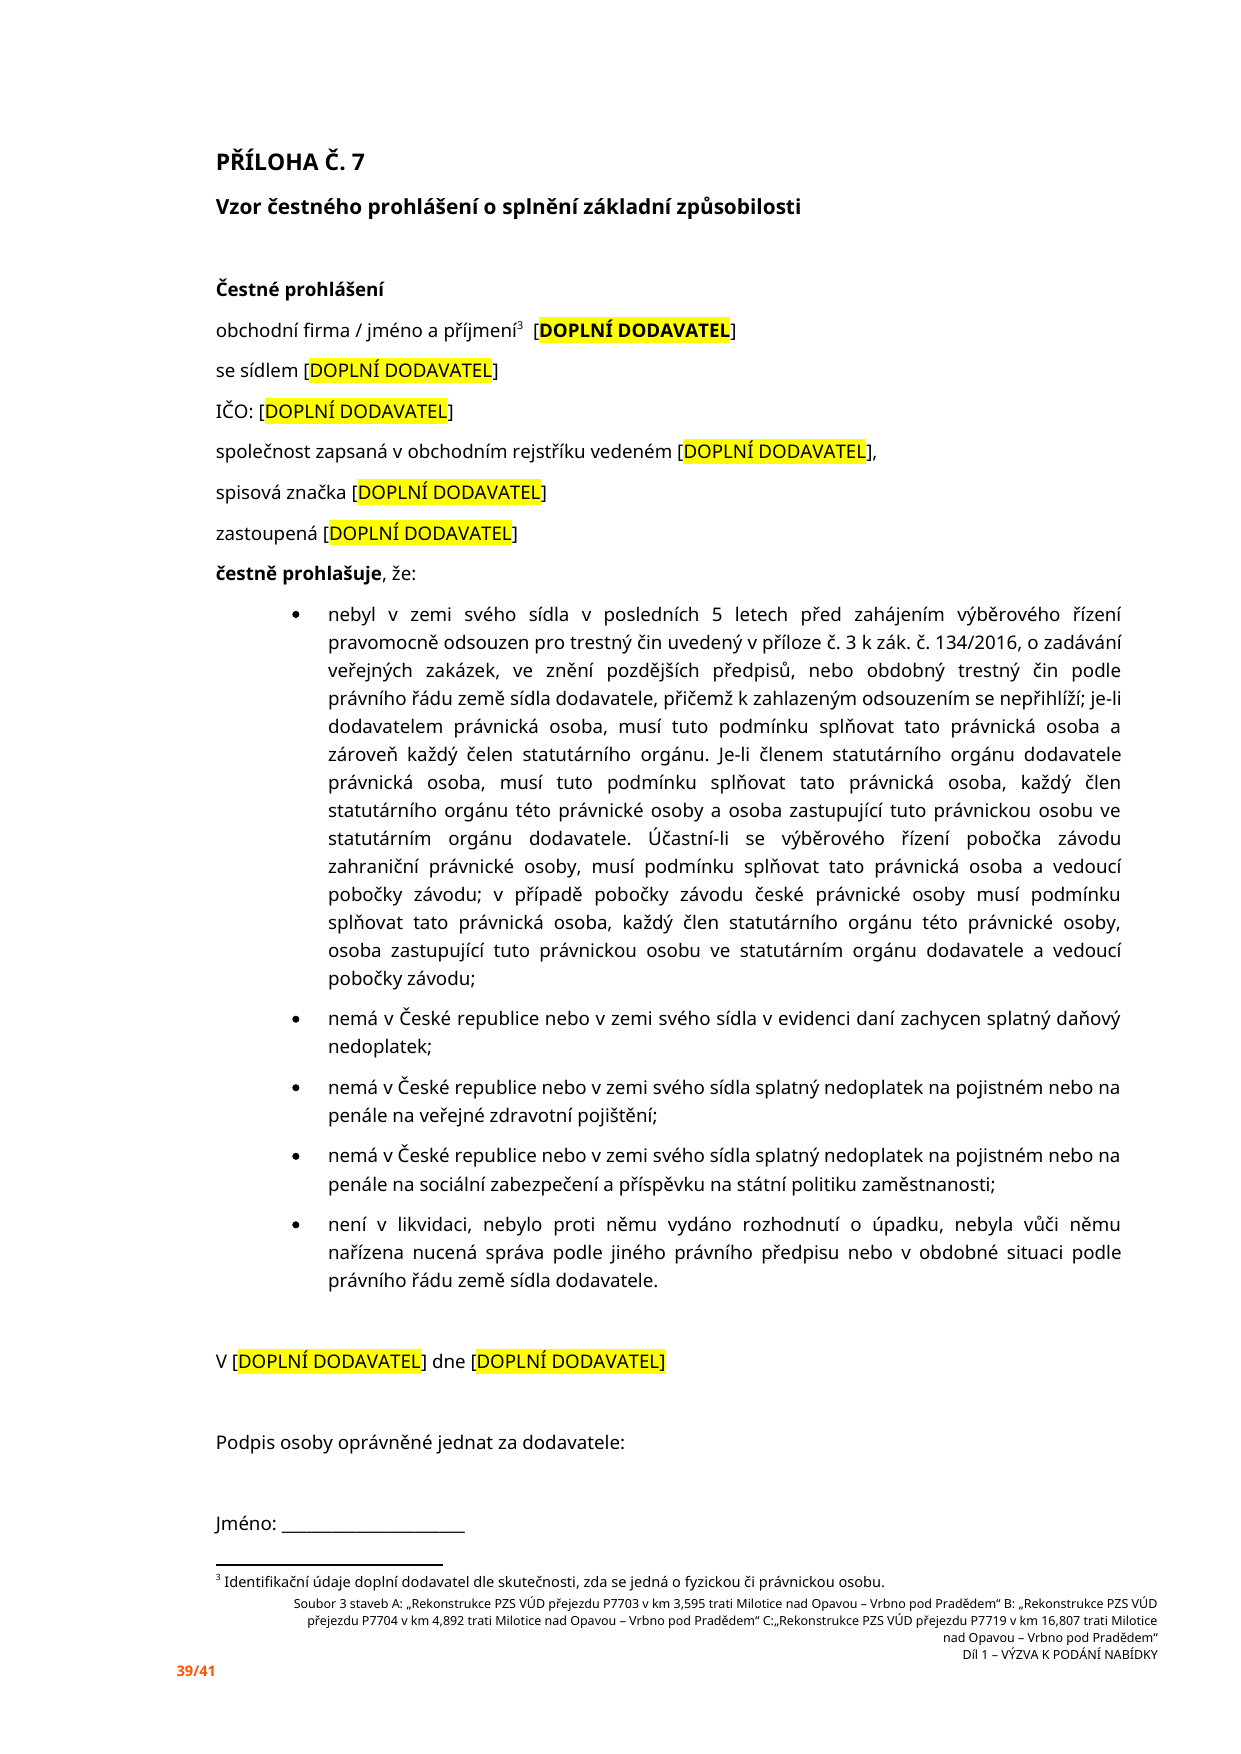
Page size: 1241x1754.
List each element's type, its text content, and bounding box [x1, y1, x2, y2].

text obchodní firma / jméno a příjmení [DOPLNÍ DODAVATEL] [730, 317, 1122, 343]
text spisová značka [DOPLNÍ DODAVATEL] [541, 479, 1122, 505]
text se sídlem [DOPLNÍ DODAVATEL] [216, 358, 309, 383]
text nemá v České republice nebo v zemi svého sídla splatný nedoplatek na pojistném nebo na penále na sociální zabezpečení a příspěvku na státní politiku zaměstnanosti; [292, 1143, 1122, 1196]
text společnost zapsaná v obchodním rejstříku vedeném [DOPLNÍ DODAVATEL], [866, 439, 1122, 464]
text zastoupená [DOPLNÍ DODAVATEL] [512, 520, 1122, 545]
text nemá v České republice nebo v zemi svého sídla splatný nedoplatek na pojistném nebo na penále na veřejné zdravotní pojištění; [292, 1074, 1122, 1128]
text se sídlem [DOPLNÍ DODAVATEL] [492, 358, 1122, 383]
text obchodní firma / jméno a příjmení [DOPLNÍ DODAVATEL] [216, 317, 539, 343]
text spisová značka [DOPLNÍ DODAVATEL] [216, 479, 358, 505]
text IČO: [DOPLNÍ DODAVATEL] [447, 398, 1122, 424]
text Jméno: ______________________ [216, 1511, 1122, 1536]
text Příloha č. 7 [216, 146, 1122, 177]
text čestně prohlašuje, že: [216, 560, 1122, 586]
text nemá v České republice nebo v zemi svého sídla v evidenci daní zachycen splatný daňový nedoplatek; [292, 1006, 1122, 1059]
text nebyl v zemi svého sídla v posledních 5 letech před zahájením výběrového řízení pravomocně odsouzen pro trestný čin uvedený v příloze č. 3 k zák. č. 134/2016, o zadávání veřejných zakázek, ve znění pozdějších předpisů, nebo obdobný trestný čin podle právního řádu země sídla dodavatele, přičemž k zahlazeným odsouzením se nepřihlíží; je-li dodavatelem právnická osoba, musí tuto podmínku splňovat tato právnická osoba a zároveň každý čelen statutárního orgánu. Je-li členem statutárního orgánu dodavatele právnická osoba, musí tuto podmínku splňovat tato právnická osoba, každý člen statutárního orgánu této právnické osoby a osoba zastupující tuto právnickou osobu ve statutárním orgánu dodavatele. Účastní-li se výběrového řízení pobočka závodu zahraniční právnické osoby, musí podmínku splňovat tato právnická osoba a vedoucí pobočky závodu; v případě pobočky závodu české právnické osoby musí podmínku splňovat tato právnická osoba, každý člen statutárního orgánu této právnické osoby, osoba zastupující tuto právnickou osobu ve statutárním orgánu dodavatele a vedoucí pobočky závodu; [292, 601, 1122, 991]
text Vzor čestného prohlášení o splnění základní způsobilosti [216, 192, 1122, 221]
text zastoupená [DOPLNÍ DODAVATEL] [216, 520, 329, 545]
text Čestné prohlášení [216, 277, 1122, 302]
text Podpis osoby oprávněné jednat za dodavatele: [216, 1429, 1122, 1455]
text společnost zapsaná v obchodním rejstříku vedeném [DOPLNÍ DODAVATEL], [216, 439, 683, 464]
text není v likvidaci, nebylo proti němu vydáno rozhodnutí o úpadku, nebyla vůči němu nařízena nucená správa podle jiného právního předpisu nebo v obdobné situaci podle právního řádu země sídla dodavatele. [292, 1211, 1122, 1293]
text V [DOPLNÍ DODAVATEL] dne [DOPLNÍ DODAVATEL] [216, 1348, 1122, 1374]
